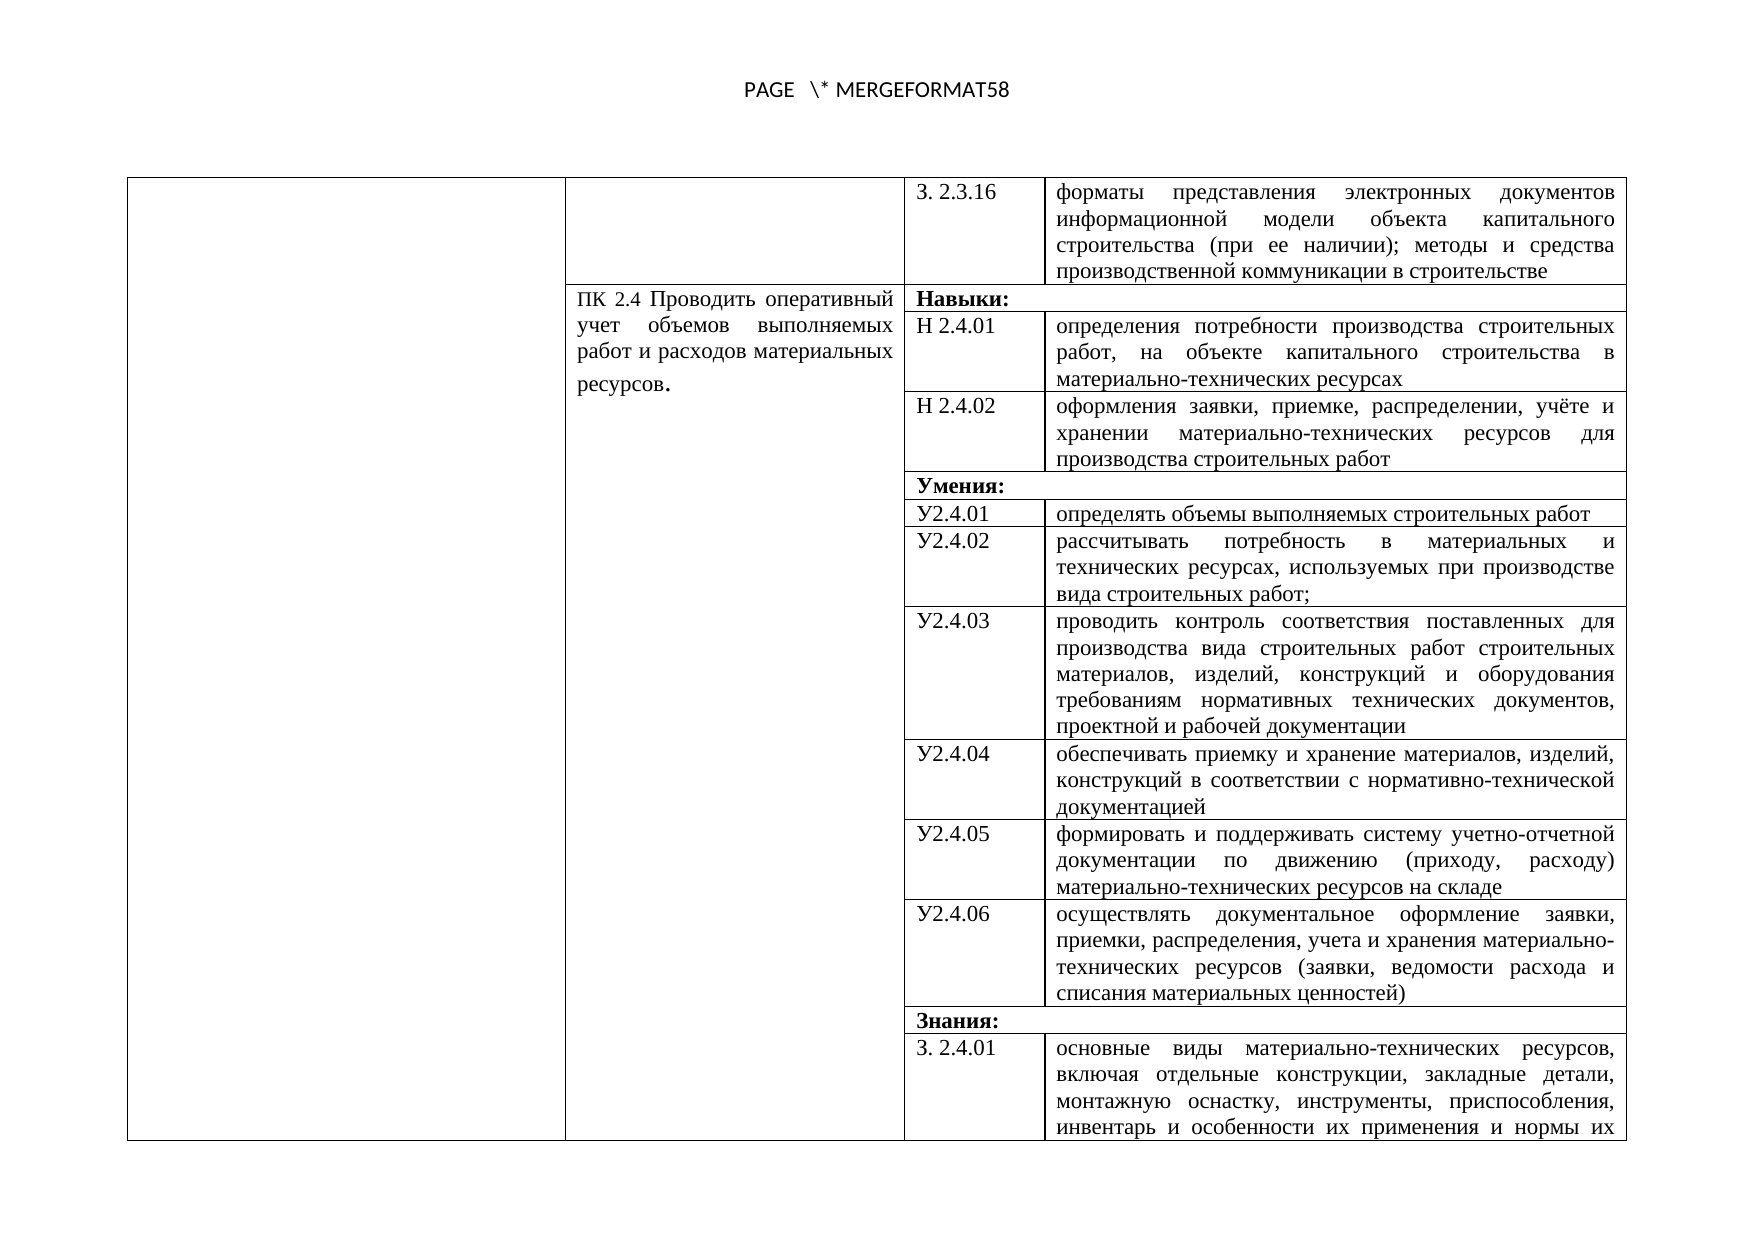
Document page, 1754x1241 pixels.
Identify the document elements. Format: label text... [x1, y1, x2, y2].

table_cell осуществлять документальное оформление заявки, приемки, распределения, учета и хранения материально-технических ресурсов (заявки, ведомости расхода и списания материальных ценностей) [1046, 900, 1626, 1006]
table_cell Навыки: [905, 285, 1626, 311]
table_cell У2.4.05 [905, 820, 1044, 899]
table_cell оформления заявки, приемке, распределении, учёте и хранении материально-технических ресурсов для производства строительных работ [1046, 392, 1626, 471]
table_cell У2.4.02 [905, 527, 1044, 606]
table_cell форматы представления электронных документов информационной модели объекта капитального строительства (при ее наличии); методы и средства производственной коммуникации в строительстве [1046, 178, 1626, 284]
table_cell У2.4.03 [905, 607, 1044, 739]
table_cell определения потребности производства строительных работ, на объекте капитального строительства в материально-технических ресурсах [1046, 312, 1626, 391]
table_cell Знания: [905, 1007, 1626, 1033]
table_cell формировать и поддерживать систему учетно-отчетной документации по движению (приходу, расходу) материально-технических ресурсов на складе [1046, 820, 1626, 899]
table_cell З. 2.4.01 [905, 1034, 1044, 1139]
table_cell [1046, 1034, 1626, 1139]
table_cell Н 2.4.01 [905, 312, 1044, 391]
table_cell У2.4.01 [905, 500, 1044, 526]
table_cell определять объемы выполняемых строительных работ [1046, 500, 1626, 526]
table_cell ПК 2.4 Проводить оперативный учет объемов выполняемых работ и расходов материальных ресурсов. [566, 285, 904, 1139]
table_cell Н 2.4.02 [905, 392, 1044, 471]
table_cell Умения: [905, 472, 1626, 499]
table_cell У2.4.06 [905, 900, 1044, 1006]
table_cell З. 2.3.16 [905, 178, 1044, 284]
table_cell проводить контроль соответствия поставленных для производства вида строительных работ строительных материалов, изделий, конструкций и оборудования требованиям нормативных технических документов, проектной и рабочей документации [1046, 607, 1626, 739]
table_cell обеспечивать приемку и хранение материалов, изделий, конструкций в соответствии с нормативно-технической документацией [1046, 740, 1626, 819]
table_cell рассчитывать потребность в материальных и технических ресурсах, используемых при производстве вида строительных работ; [1046, 527, 1626, 606]
table_cell У2.4.04 [905, 740, 1044, 819]
